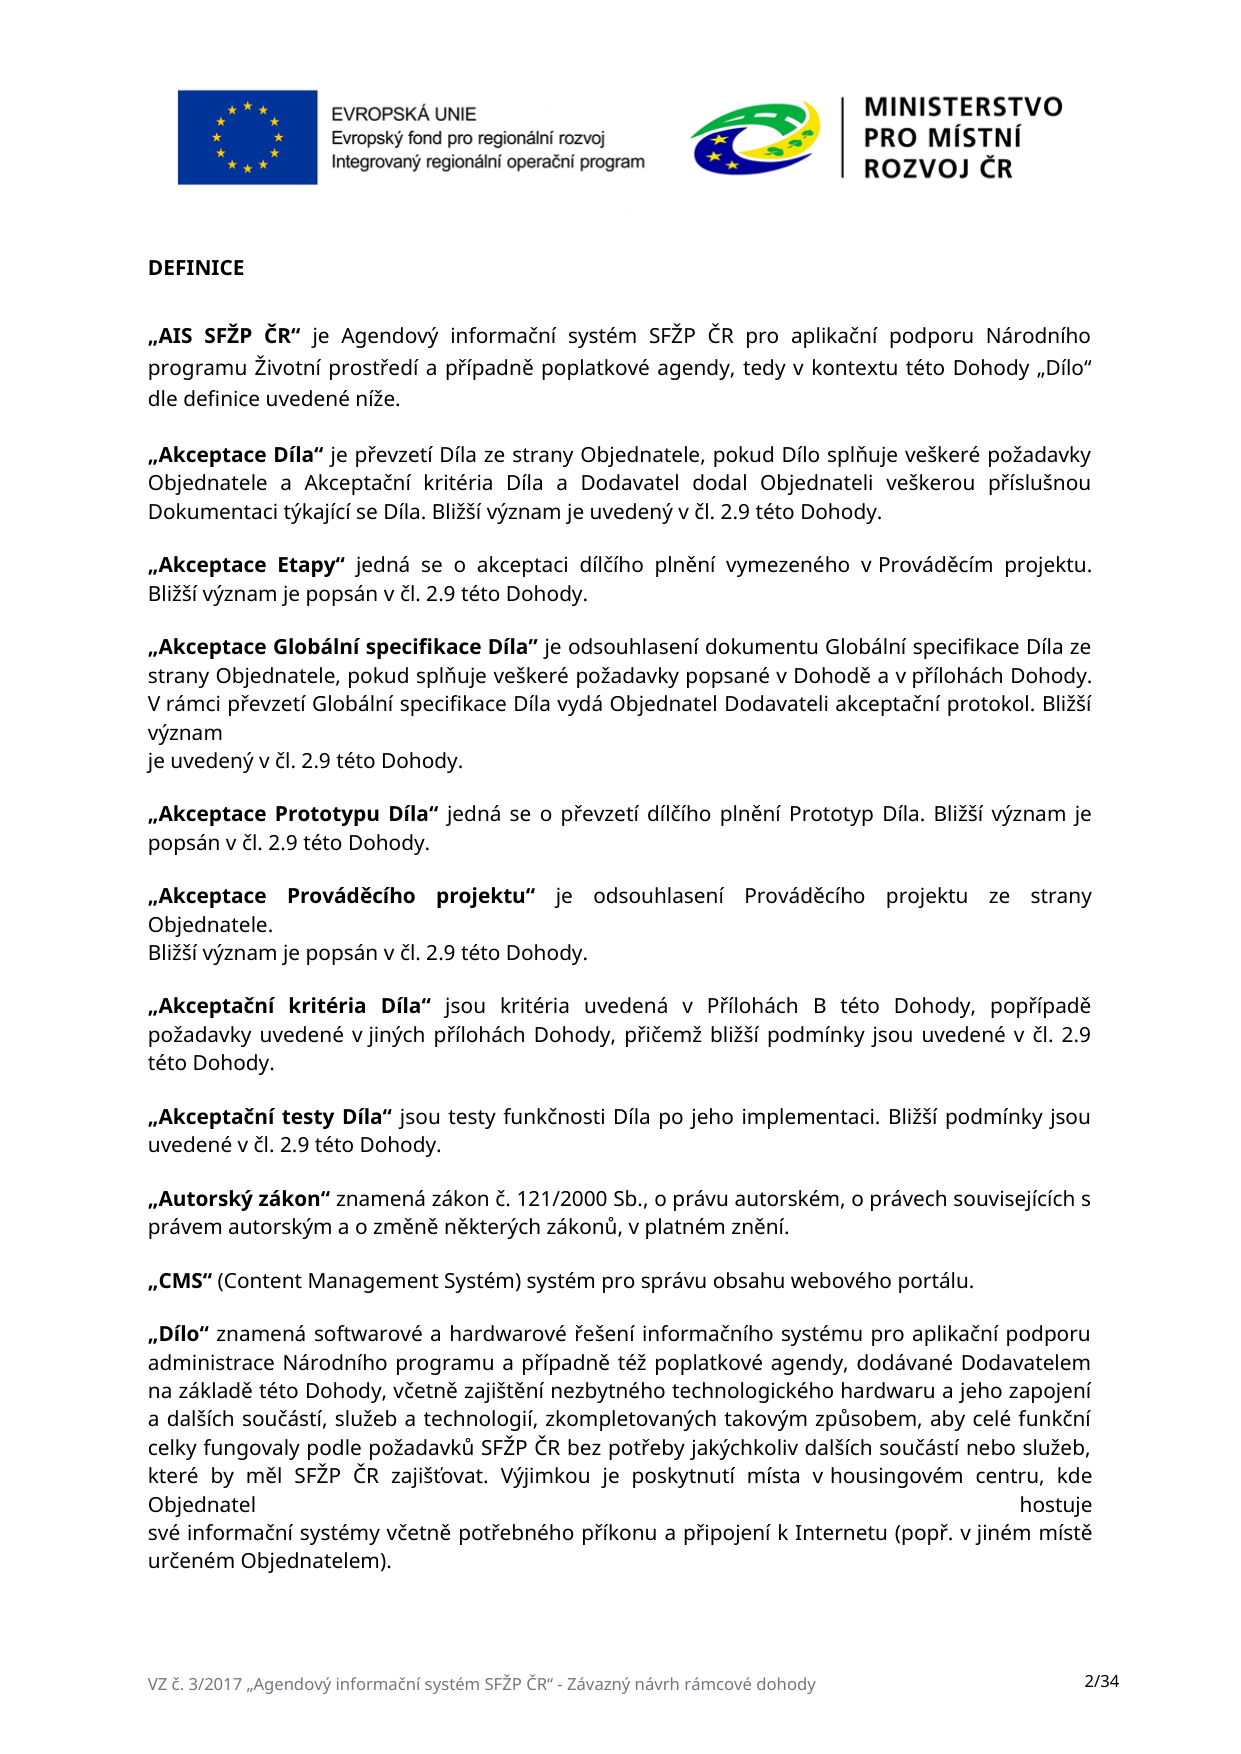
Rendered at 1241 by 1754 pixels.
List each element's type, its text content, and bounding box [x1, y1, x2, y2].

text „Autorský zákon“ znamená zákon č. 121/2000 Sb., o právu autorském, o právech souvisejících s právem autorským a o změně některých zákonů, v platném znění. [148, 1184, 1092, 1241]
list „AIS SFŽP ČR“ je Agendový informační systém SFŽP ČR pro aplikační podporu Národního programu Životní prostředí a případně poplatkové agendy, tedy v kontextu této Dohody „Dílo“ dle definice uvedené níže. [148, 321, 1092, 412]
text „Akceptace Etapy“ jedná se o akceptaci dílčího plnění vymezeného v Prováděcím projektu. Bližší význam je popsán v čl. 2.9 této Dohody. [148, 550, 1092, 607]
text „Akceptace Prováděcího projektu“ je odsouhlasení Prováděcího projektu ze strany Objednatele. Bližší význam je popsán v čl. 2.9 této Dohody. [148, 881, 1092, 967]
picture [147, 59, 1093, 216]
text „Akceptace Globální specifikace Díla” je odsouhlasení dokumentu Globální specifikace Díla ze strany Objednatele, pokud splňuje veškeré požadavky popsané v Dohodě a v přílohách Dohody. V rámci převzetí Globální specifikace Díla vydá Objednatel Dodavateli akceptační protokol. Bližší význam je uvedený v čl. 2.9 této Dohody. [148, 632, 1092, 774]
text „Akceptace Díla“ je převzetí Díla ze strany Objednatele, pokud Dílo splňuje veškeré požadavky Objednatele a Akceptační kritéria Díla a Dodavatel dodal Objednateli veškerou příslušnou Dokumentaci týkající se Díla. Bližší význam je uvedený v čl. 2.9 této Dohody. [148, 440, 1092, 525]
text „CMS“ (Content Management Systém) systém pro správu obsahu webového portálu. [148, 1266, 1092, 1294]
text „Dílo“ znamená softwarové a hardwarové řešení informačního systému pro aplikační podporu administrace Národního programu a případně též poplatkové agendy, dodávané Dodavatelem na základě této Dohody, včetně zajištění nezbytného technologického hardwaru a jeho zapojení a dalších součástí, služeb a technologií, zkompletovaných takovým způsobem, aby celé funkční celky fungovaly podle požadavků SFŽP ČR bez potřeby jakýchkoliv dalších součástí nebo služeb, které by měl SFŽP ČR zajišťovat. Výjimkou je poskytnutí místa v housingovém centru, kde Objednatel hostuje své informační systémy včetně potřebného příkonu a připojení k Internetu (popř. v jiném místě určeném Objednatelem). [148, 1319, 1092, 1575]
text „Akceptace Prototypu Díla“ jedná se o převzetí dílčího plnění Prototyp Díla. Bližší význam je popsán v čl. 2.9 této Dohody. [148, 799, 1092, 856]
list Definice [148, 253, 1092, 281]
text „Akceptační kritéria Díla“ jsou kritéria uvedená v Přílohách B této Dohody, popřípadě požadavky uvedené v jiných přílohách Dohody, přičemž bližší podmínky jsou uvedené v čl. 2.9 této Dohody. [148, 992, 1092, 1077]
text „Akceptační testy Díla“ jsou testy funkčnosti Díla po jeho implementaci. Bližší podmínky jsou uvedené v čl. 2.9 této Dohody. [148, 1102, 1092, 1159]
